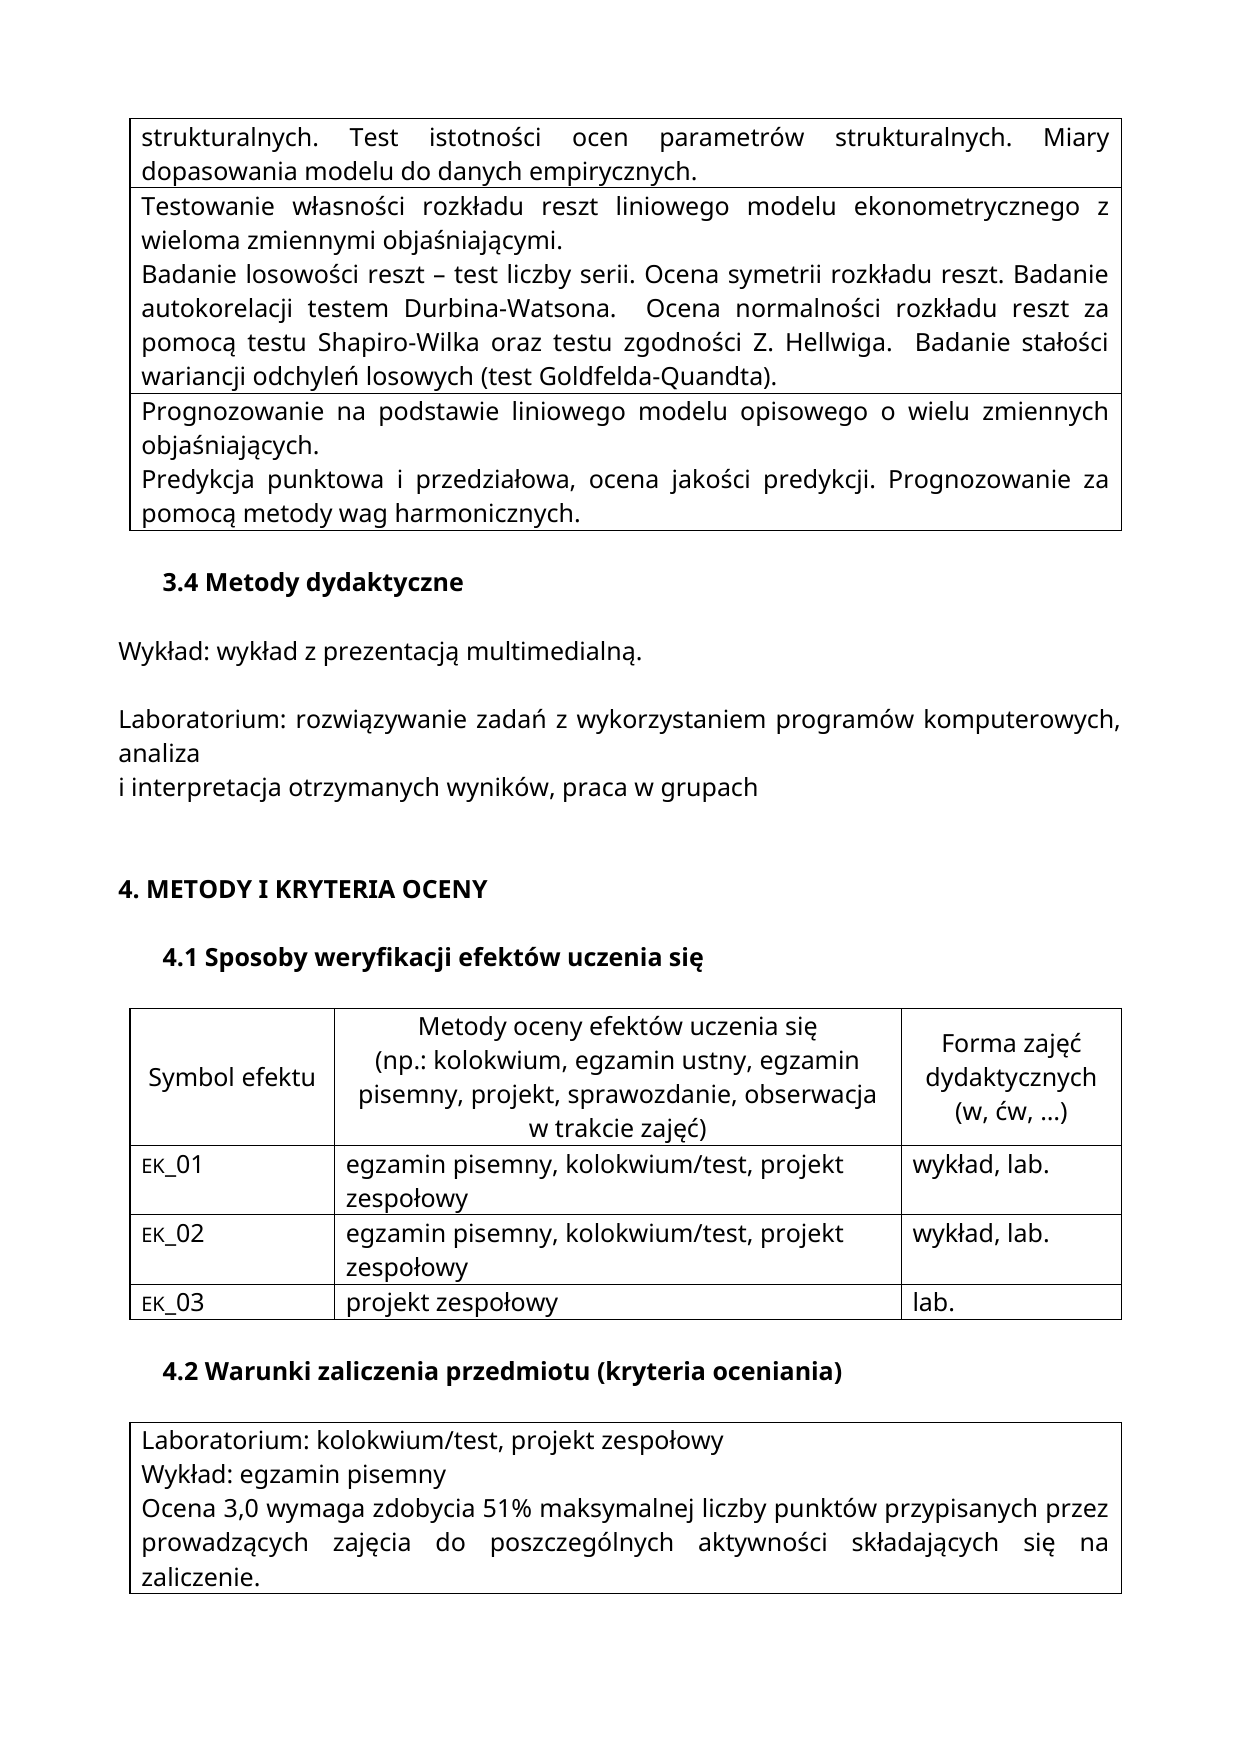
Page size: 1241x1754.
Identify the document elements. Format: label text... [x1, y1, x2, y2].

table_cell wykład, lab. [902, 1146, 1121, 1214]
table_cell lab. [902, 1285, 1121, 1319]
table_header Metody oceny efektów uczenia się (np.: kolokwium, egzamin ustny, egzamin pisemny, projekt, sprawozdanie, obserwacja w trakcie zajęć) [335, 1009, 901, 1145]
table_cell ek_02 [131, 1215, 334, 1283]
table_cell wykład, lab. [902, 1215, 1121, 1283]
text 4. METODY I KRYTERIA OCENY [118, 872, 1122, 906]
text 3.4 Metody dydaktyczne [162, 565, 1122, 599]
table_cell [131, 119, 1121, 187]
table_header Laboratorium: kolokwium/test, projekt zespołowy Wykład: egzamin pisemny Ocena 3,0 wymaga zdobycia 51% maksymalnej liczby punktów przypisanych przez prowadzących zajęcia do poszczególnych aktywności składających się na zaliczenie. [131, 1423, 1121, 1593]
table_cell egzamin pisemny, kolokwium/test, projekt zespołowy [335, 1215, 901, 1283]
text 4.1 Sposoby weryfikacji efektów uczenia się [162, 940, 1122, 974]
text 4.2 Warunki zaliczenia przedmiotu (kryteria oceniania) [162, 1354, 1122, 1388]
table_header Symbol efektu [131, 1009, 334, 1145]
text Laboratorium: rozwiązywanie zadań z wykorzystaniem programów komputerowych, analiza i interpretacja otrzymanych wyników, praca w grupach [118, 701, 1122, 803]
text Wykład: wykład z prezentacją multimedialną. [118, 633, 1122, 667]
table_cell ek_01 [131, 1146, 334, 1214]
table_header Forma zajęć dydaktycznych (w, ćw, …) [902, 1009, 1121, 1145]
table_cell projekt zespołowy [335, 1285, 901, 1319]
table_cell Prognozowanie na podstawie liniowego modelu opisowego o wielu zmiennych objaśniających. Predykcja punktowa i przedziałowa, ocena jakości predykcji. Prognozowanie za pomocą metody wag harmonicznych. [131, 394, 1121, 530]
table_cell Testowanie własności rozkładu reszt liniowego modelu ekonometrycznego z wieloma zmiennymi objaśniającymi. Badanie losowości reszt – test liczby serii. Ocena symetrii rozkładu reszt. Badanie autokorelacji testem Durbina-Watsona. Ocena normalności rozkładu reszt za pomocą testu Shapiro-Wilka oraz testu zgodności Z. Hellwiga. Badanie stałości wariancji odchyleń losowych (test Goldfelda-Quandta). [131, 188, 1121, 393]
table_cell egzamin pisemny, kolokwium/test, projekt zespołowy [335, 1146, 901, 1214]
table_cell ek_03 [131, 1285, 334, 1319]
